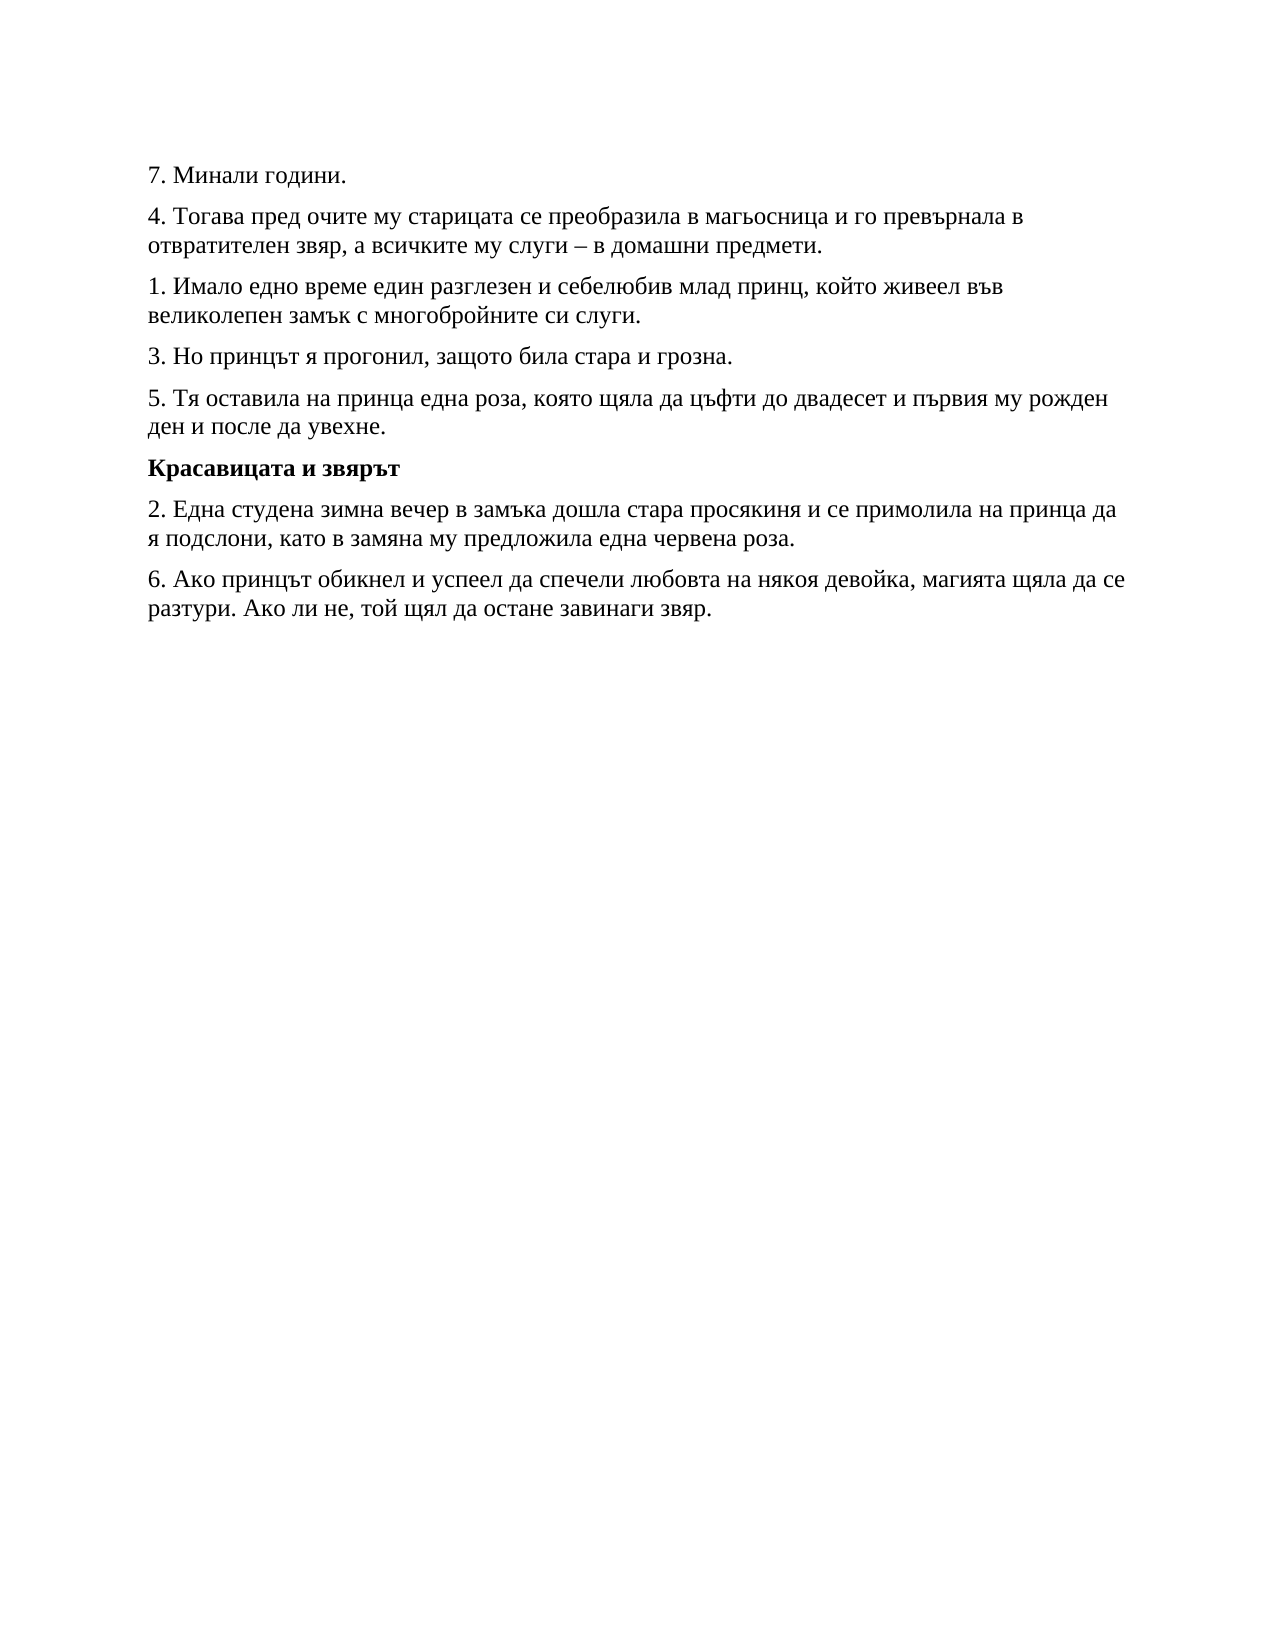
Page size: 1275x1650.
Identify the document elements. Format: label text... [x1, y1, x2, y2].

text 2. Една студена зимна вечер в замъка дошла стара просякиня и се примолила на принца да я подслони, като в замяна му предложила една червена роза. [148, 494, 1127, 551]
text 5. Тя оставила на принца една роза, която щяла да цъфти до двадесет и първия му рожден ден и после да увехне. [148, 383, 1127, 440]
text 1. Имало едно време един разглезен и себелюбив млад принц, който живеел във великолепен замък с многобройните си слуги. [148, 271, 1127, 329]
text 6. Ако принцът обикнел и успеел да спечели любовта на някоя девойка, магията щяла да се разтури. Ако ли не, той щял да остане завинаги звяр. [148, 564, 1127, 621]
text 7. Минали години. [148, 160, 1127, 189]
text Красавицата и звярът [148, 453, 1127, 481]
text 4. Тогава пред очите му старицата се преобразила в магьосница и го превърнала в отвратителен звяр, а всичките му слуги – в домашни предмети. [148, 201, 1127, 259]
text 3. Но принцът я прогонил, защото била стара и грозна. [148, 341, 1127, 370]
